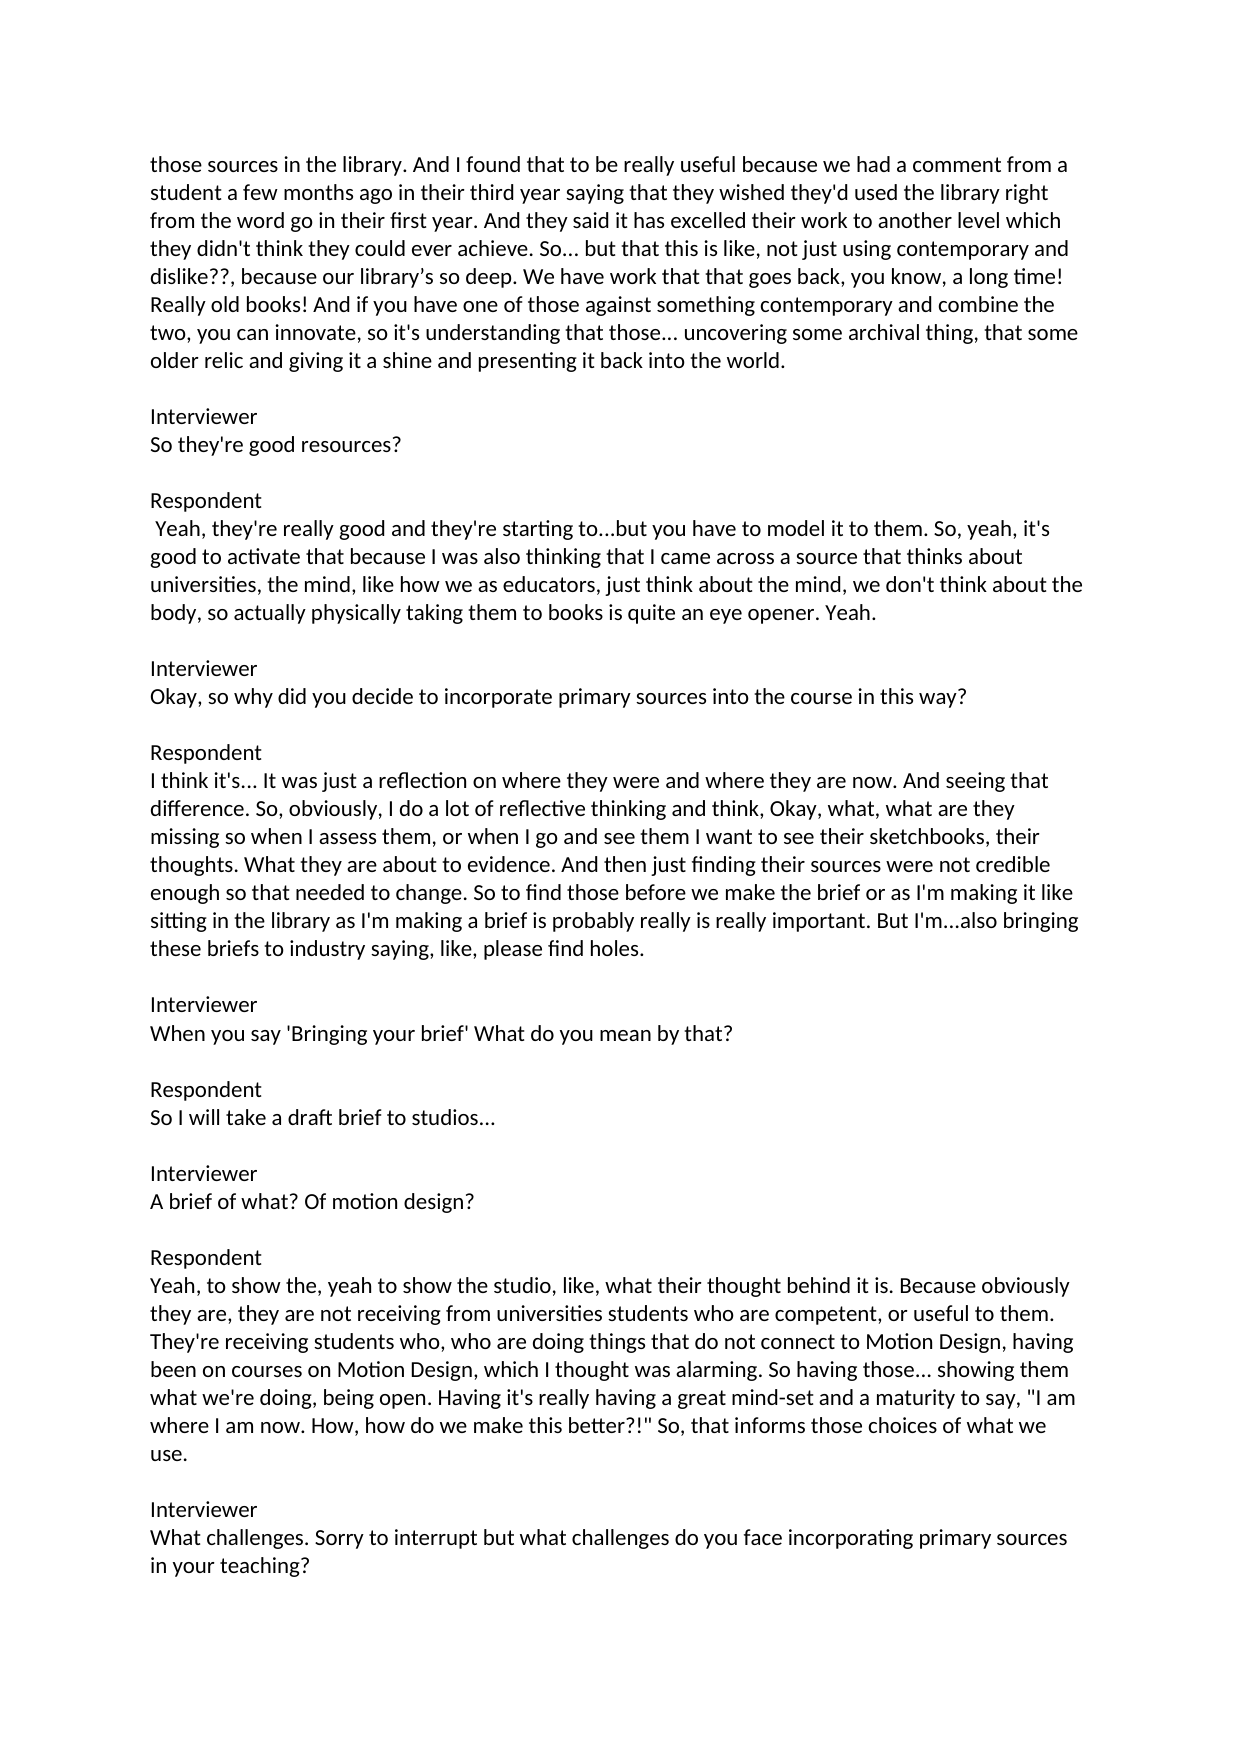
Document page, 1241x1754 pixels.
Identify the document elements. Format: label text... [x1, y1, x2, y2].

text What challenges. Sorry to interrupt but what challenges do you face incorporating primary sources in your teaching? [150, 1523, 1090, 1579]
text Interviewer [150, 991, 1090, 1019]
text Respondent [150, 1075, 1090, 1103]
text Yeah, they're really good and they're starting to...but you have to model it to them. So, yeah, it's good to activate that because I was also thinking that I came across a source that thinks about universities, the mind, like how we as educators, just think about the mind, we don't think about the body, so actually physically taking them to books is quite an eye opener. Yeah. [150, 514, 1090, 626]
text So I will take a draft brief to studios... [150, 1103, 1090, 1131]
text Interviewer [150, 654, 1090, 682]
text Respondent [150, 486, 1090, 514]
text A brief of what? Of motion design? [150, 1187, 1090, 1215]
text I think it's... It was just a reflection on where they were and where they are now. And seeing that difference. So, obviously, I do a lot of reflective thinking and think, Okay, what, what are they missing so when I assess them, or when I go and see them I want to see their sketchbooks, their thoughts. What they are about to evidence. And then just finding their sources were not credible enough so that needed to change. So to find those before we make the brief or as I'm making it like sitting in the library as I'm making a brief is probably really is really important. But I'm...also bringing these briefs to industry saying, like, please find holes. [150, 766, 1090, 963]
text Interviewer [150, 402, 1090, 430]
text Respondent [150, 738, 1090, 766]
text When you say 'Bringing your brief' What do you mean by that? [150, 1019, 1090, 1047]
text So they're good resources? [150, 430, 1090, 458]
text Interviewer [150, 1495, 1090, 1523]
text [150, 150, 1090, 374]
text Yeah, to show the, yeah to show the studio, like, what their thought behind it is. Because obviously they are, they are not receiving from universities students who are competent, or useful to them. They're receiving students who, who are doing things that do not connect to Motion Design, having been on courses on Motion Design, which I thought was alarming. So having those... showing them what we're doing, being open. Having it's really having a great mind-set and a maturity to say, "I am where I am now. How, how do we make this better?!" So, that informs those choices of what we use. [150, 1271, 1090, 1467]
text Respondent [150, 1243, 1090, 1271]
text Okay, so why did you decide to incorporate primary sources into the course in this way? [150, 682, 1090, 710]
text Interviewer [150, 1159, 1090, 1187]
